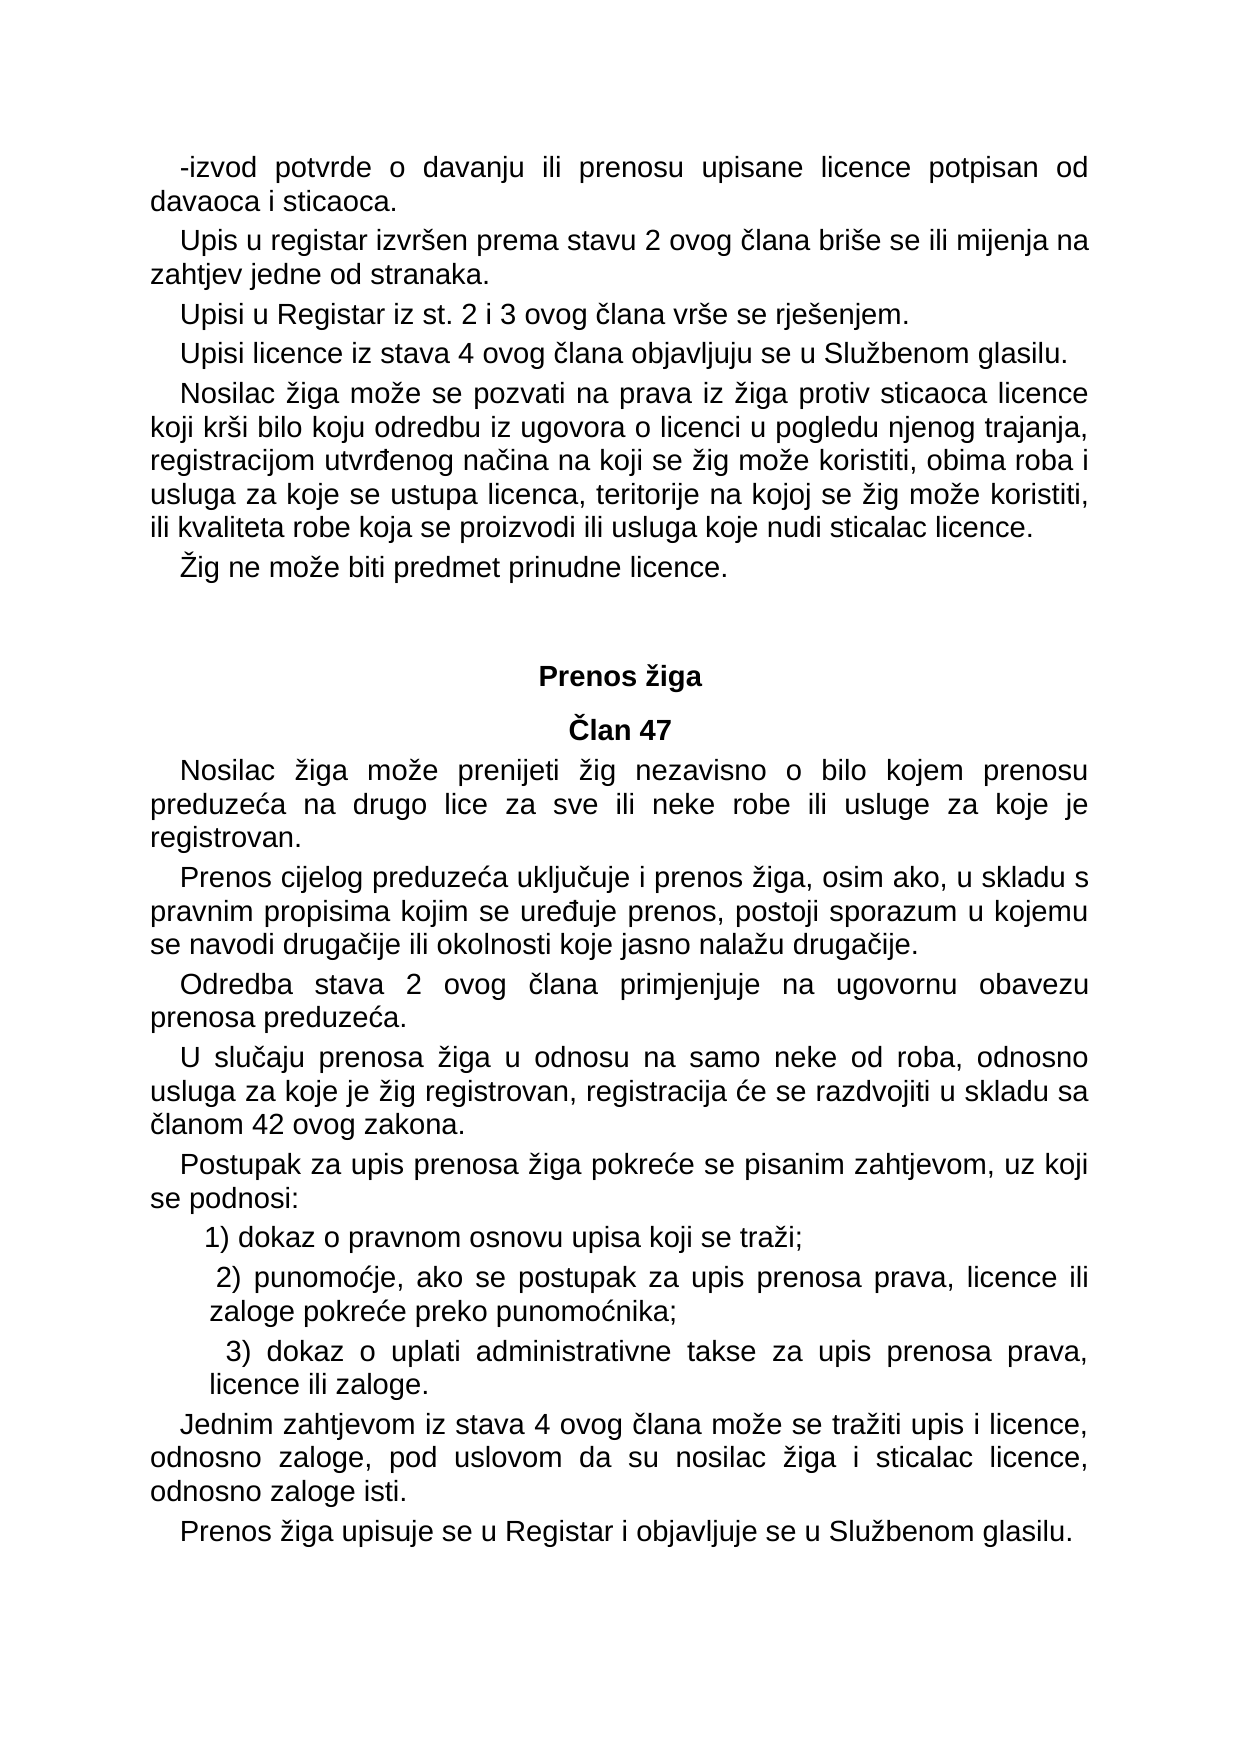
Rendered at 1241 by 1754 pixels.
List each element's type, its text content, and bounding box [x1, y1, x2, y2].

text Odredba stava 2 ovog člana primjenjuje na ugovornu obavezu prenosa preduzeća. [150, 967, 1090, 1034]
text Prenos žiga [150, 659, 1090, 692]
text Upisi licence iz stava 4 ovog člana objavljuju se u Službenom glasilu. [150, 336, 1090, 370]
text U slučaju prenosa žiga u odnosu na samo neke od roba, odnosno usluga za koje je žig registrovan, registracija će se razdvojiti u skladu sa članom 42 ovog zakona. [150, 1040, 1090, 1141]
text Nosilac žiga može se pozvati na prava iz žiga protiv sticaoca licence koji krši bilo koju odredbu iz ugovora o licenci u pogledu njenog trajanja, registracijom utvrđenog načina na koji se žig može koristiti, obima roba i usluga za koje se ustupa licenca, teritorije na kojoj se žig može koristiti, ili kvaliteta robe koja se proizvodi ili usluga koje nudi sticalac licence. [150, 376, 1090, 544]
text Član 47 [150, 713, 1090, 747]
text -izvod potvrde o davanju ili prenosu upisane licence potpisan od davaoca i sticaoca. [150, 150, 1090, 217]
text 3) dokaz o uplati administrativne takse za upis prenosa prava, licence ili zaloge. [179, 1333, 1090, 1401]
text Nosilac žiga može prenijeti žig nezavisno o bilo kojem prenosu preduzeća na drugo lice za sve ili neke robe ili usluge za koje je registrovan. [150, 753, 1090, 854]
text Žig ne može biti predmet prinudne licence. [150, 550, 1090, 584]
text Prenos cijelog preduzeća uključuje i prenos žiga, osim ako, u skladu s pravnim propisima kojim se uređuje prenos, postoji sporazum u kojemu se navodi drugačije ili okolnosti koje jasno nalažu drugačije. [150, 860, 1090, 961]
text Upis u registar izvršen prema stavu 2 ovog člana briše se ili mijenja na zahtjev jedne od stranaka. [150, 223, 1090, 290]
text 1) dokaz o pravnom osnovu upisa koji se traži; [179, 1220, 1090, 1254]
text Upisi u Registar iz st. 2 i 3 ovog člana vrše se rješenjem. [150, 297, 1090, 330]
text 2) punomoćje, ako se postupak za upis prenosa prava, licence ili zaloge pokreće preko punomoćnika; [179, 1260, 1090, 1327]
text Postupak za upis prenosa žiga pokreće se pisanim zahtjevom, uz koji se podnosi: [150, 1147, 1090, 1214]
text Prenos žiga upisuje se u Registar i objavljuje se u Službenom glasilu. [150, 1514, 1090, 1547]
text Jednim zahtjevom iz stava 4 ovog člana može se tražiti upis i licence, odnosno zaloge, pod uslovom da su nosilac žiga i sticalac licence, odnosno zaloge isti. [150, 1407, 1090, 1507]
